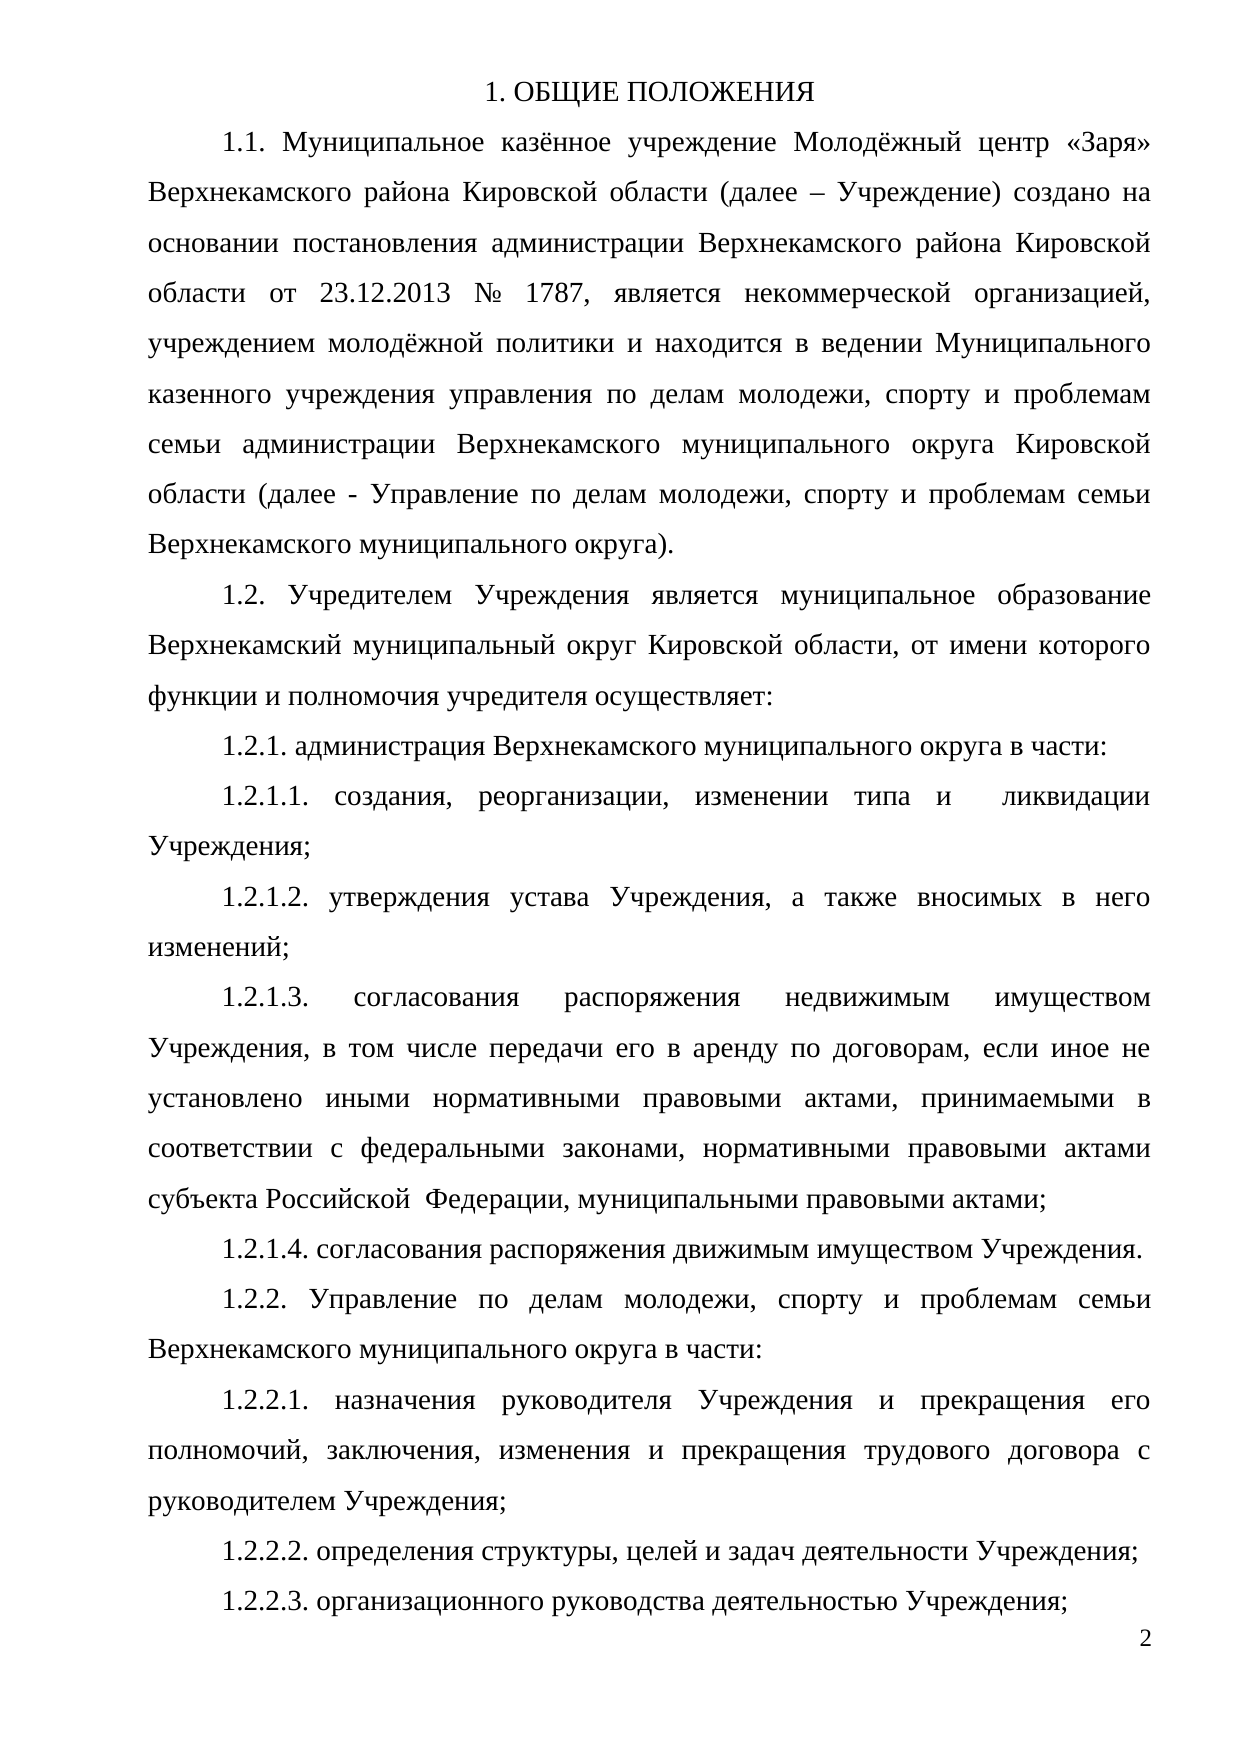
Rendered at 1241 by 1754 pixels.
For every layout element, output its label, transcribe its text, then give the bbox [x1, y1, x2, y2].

text 1.2.1.1. создания, реорганизации, изменении типа и ликвидации Учреждения; [148, 778, 1152, 862]
text 1.2. Учредителем Учреждения является муниципальное образование Верхнекамский муниципальный округ Кировской области, от имени которого функции и полномочия учредителя осуществляет: [148, 577, 1152, 711]
text 1.2.2.1. назначения руководителя Учреждения и прекращения его полномочий, заключения, изменения и прекращения трудового договора с руководителем Учреждения; [148, 1382, 1152, 1516]
text 1.1. Муниципальное казённое учреждение Молодёжный центр «Заря» Верхнекамского района Кировской области (далее – Учреждение) создано на основании постановления администрации Верхнекамского района Кировской области от 23.12.2013 № 1787, является некоммерческой организацией, учреждением молодёжной политики и находится в ведении Муниципального казенного учреждения управления по делам молодежи, спорту и проблемам семьи администрации Верхнекамского муниципального округа Кировской области (далее - Управление по делам молодежи, спорту и проблемам семьи Верхнекамского муниципального округа). [148, 124, 1152, 560]
text 1.2.1.2. утверждения устава Учреждения, а также вносимых в него изменений; [148, 879, 1152, 963]
text 1.2.1. администрация Верхнекамского муниципального округа в части: [148, 728, 1152, 761]
text 1. ОБЩИЕ ПОЛОЖЕНИЯ [148, 74, 1152, 107]
text 1.2.2.3. организационного руководства деятельностью Учреждения; [148, 1583, 1152, 1617]
text 1.2.1.4. согласования распоряжения движимым имуществом Учреждения. [148, 1231, 1152, 1264]
text 1.2.2.2. определения структуры, целей и задач деятельности Учреждения; [148, 1533, 1152, 1566]
text 1.2.1.3. согласования распоряжения недвижимым имуществом Учреждения, в том числе передачи его в аренду по договорам, если иное не установлено иными нормативными правовыми актами, принимаемыми в соответствии с федеральными законами, нормативными правовыми актами субъекта Российской Федерации, муниципальными правовыми актами; [148, 979, 1152, 1214]
text 1.2.2. Управление по делам молодежи, спорту и проблемам семьи Верхнекамского муниципального округа в части: [148, 1281, 1152, 1365]
